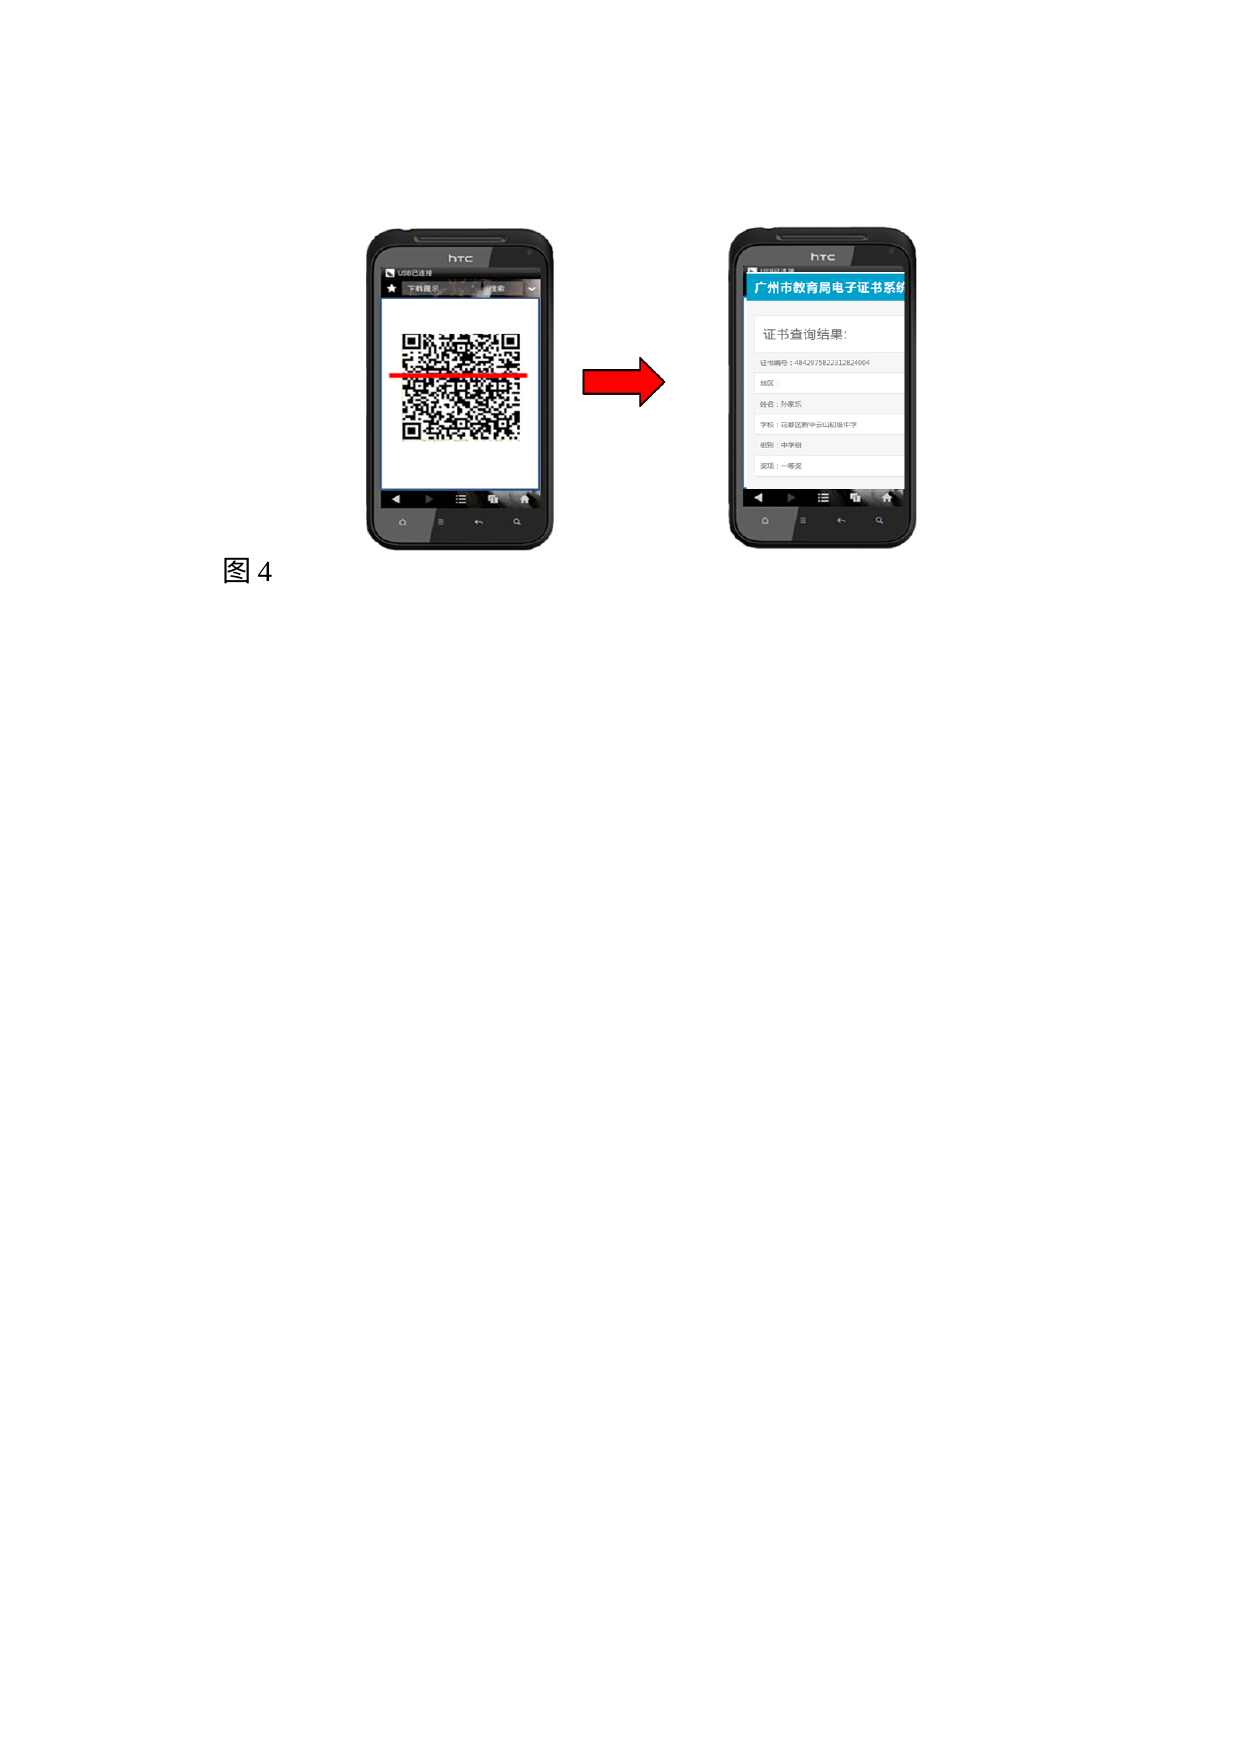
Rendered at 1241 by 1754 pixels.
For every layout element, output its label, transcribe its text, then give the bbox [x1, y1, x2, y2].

picture [359, 215, 940, 561]
text 图4 [153, 536, 1087, 601]
